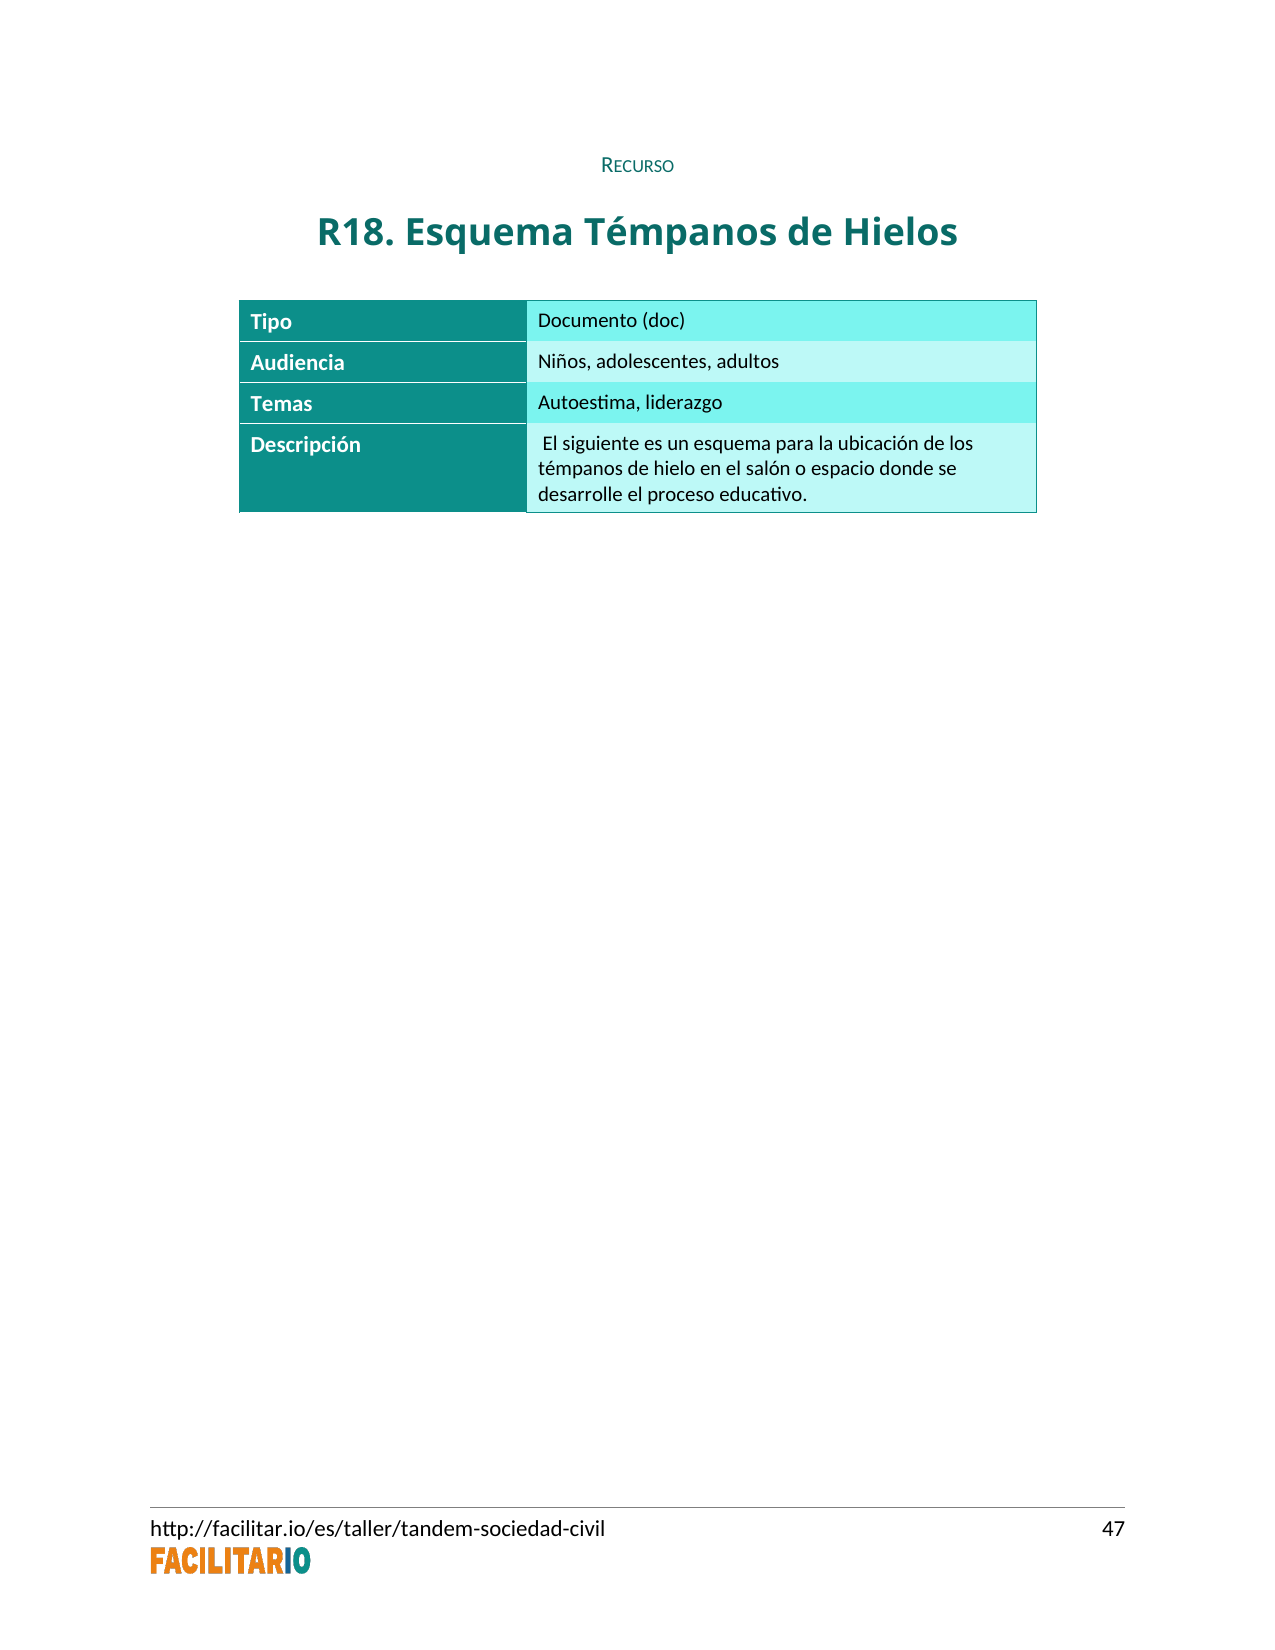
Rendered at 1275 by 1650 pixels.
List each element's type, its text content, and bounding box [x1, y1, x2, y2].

subtitle R18. Esquema Témpanos de Hielos [150, 205, 1125, 256]
table_header Documento (doc) [527, 301, 1036, 341]
picture [145, 1544, 315, 1576]
table_cell Autoestima, liderazgo [527, 382, 1036, 423]
table_cell El siguiente es un esquema para la ubicación de los témpanos de hielo en el salón o espacio donde se desarrolle el proceso educativo. [527, 423, 1036, 512]
table_cell Temas [240, 383, 526, 423]
table_cell Audiencia [240, 342, 526, 382]
text Recurso [150, 150, 1125, 178]
table_cell Niños, adolescentes, adultos [527, 341, 1036, 382]
table_header Tipo [240, 301, 526, 341]
table_cell Descripción [240, 424, 526, 512]
